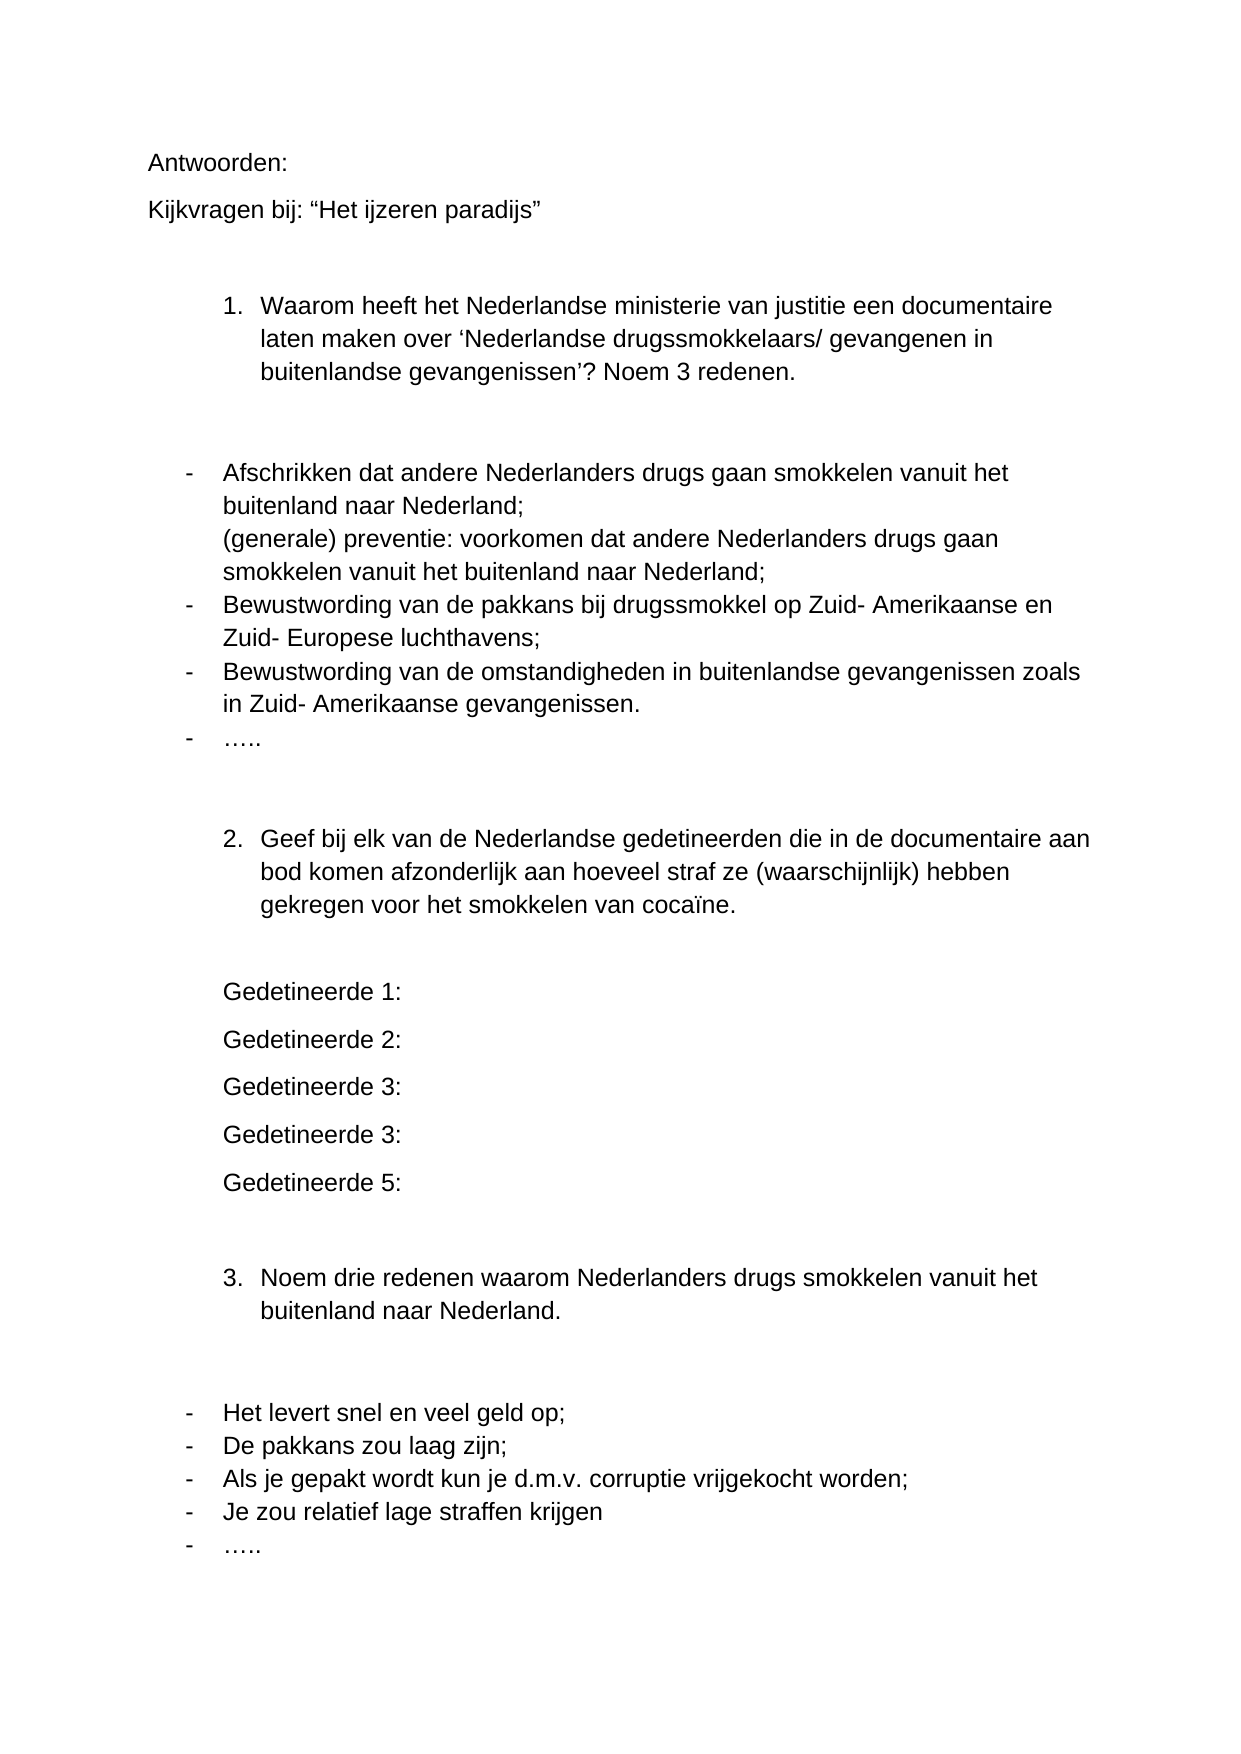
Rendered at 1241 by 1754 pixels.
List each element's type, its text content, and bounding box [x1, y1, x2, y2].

list Als je gepakt wordt kun je d.m.v. corruptie vrijgekocht worden; [185, 1464, 1093, 1493]
list Geef bij elk van de Nederlandse gedetineerden die in de documentaire aan bod komen afzonderlijk aan hoeveel straf ze (waarschijnlijk) hebben gekregen voor het smokkelen van cocaïne. [223, 824, 1093, 919]
list Je zou relatief lage straffen krijgen [185, 1497, 1093, 1526]
text Gedetineerde 1: [223, 977, 1093, 1006]
list Afschrikken dat andere Nederlanders drugs gaan smokkelen vanuit het buitenland naar Nederland; [185, 458, 1093, 520]
list Noem drie redenen waarom Nederlanders drugs smokkelen vanuit het buitenland naar Nederland. [223, 1263, 1093, 1325]
list ….. [185, 1530, 1093, 1559]
text Gedetineerde 3: [223, 1072, 1093, 1101]
list Het levert snel en veel geld op; [185, 1398, 1093, 1427]
list Bewustwording van de omstandigheden in buitenlandse gevangenissen zoals in Zuid- Amerikaanse gevangenissen. [185, 656, 1093, 718]
text Antwoorden: [148, 148, 1093, 176]
list Waarom heeft het Nederlandse ministerie van justitie een documentaire laten maken over ‘Nederlandse drugssmokkelaars/ gevangenen in buitenlandse gevangenissen’? Noem 3 redenen. [223, 291, 1093, 386]
list ….. [185, 722, 1093, 751]
text Gedetineerde 3: [223, 1120, 1093, 1149]
text Gedetineerde 5: [223, 1168, 1093, 1197]
list De pakkans zou laag zijn; [185, 1431, 1093, 1459]
list (generale) preventie: voorkomen dat andere Nederlanders drugs gaan smokkelen vanuit het buitenland naar Nederland; [223, 524, 1093, 586]
text Gedetineerde 2: [223, 1025, 1093, 1053]
text Kijkvragen bij: “Het ijzeren paradijs” [148, 195, 1093, 224]
list Bewustwording van de pakkans bij drugssmokkel op Zuid- Amerikaanse en Zuid- Europese luchthavens; [185, 590, 1093, 652]
